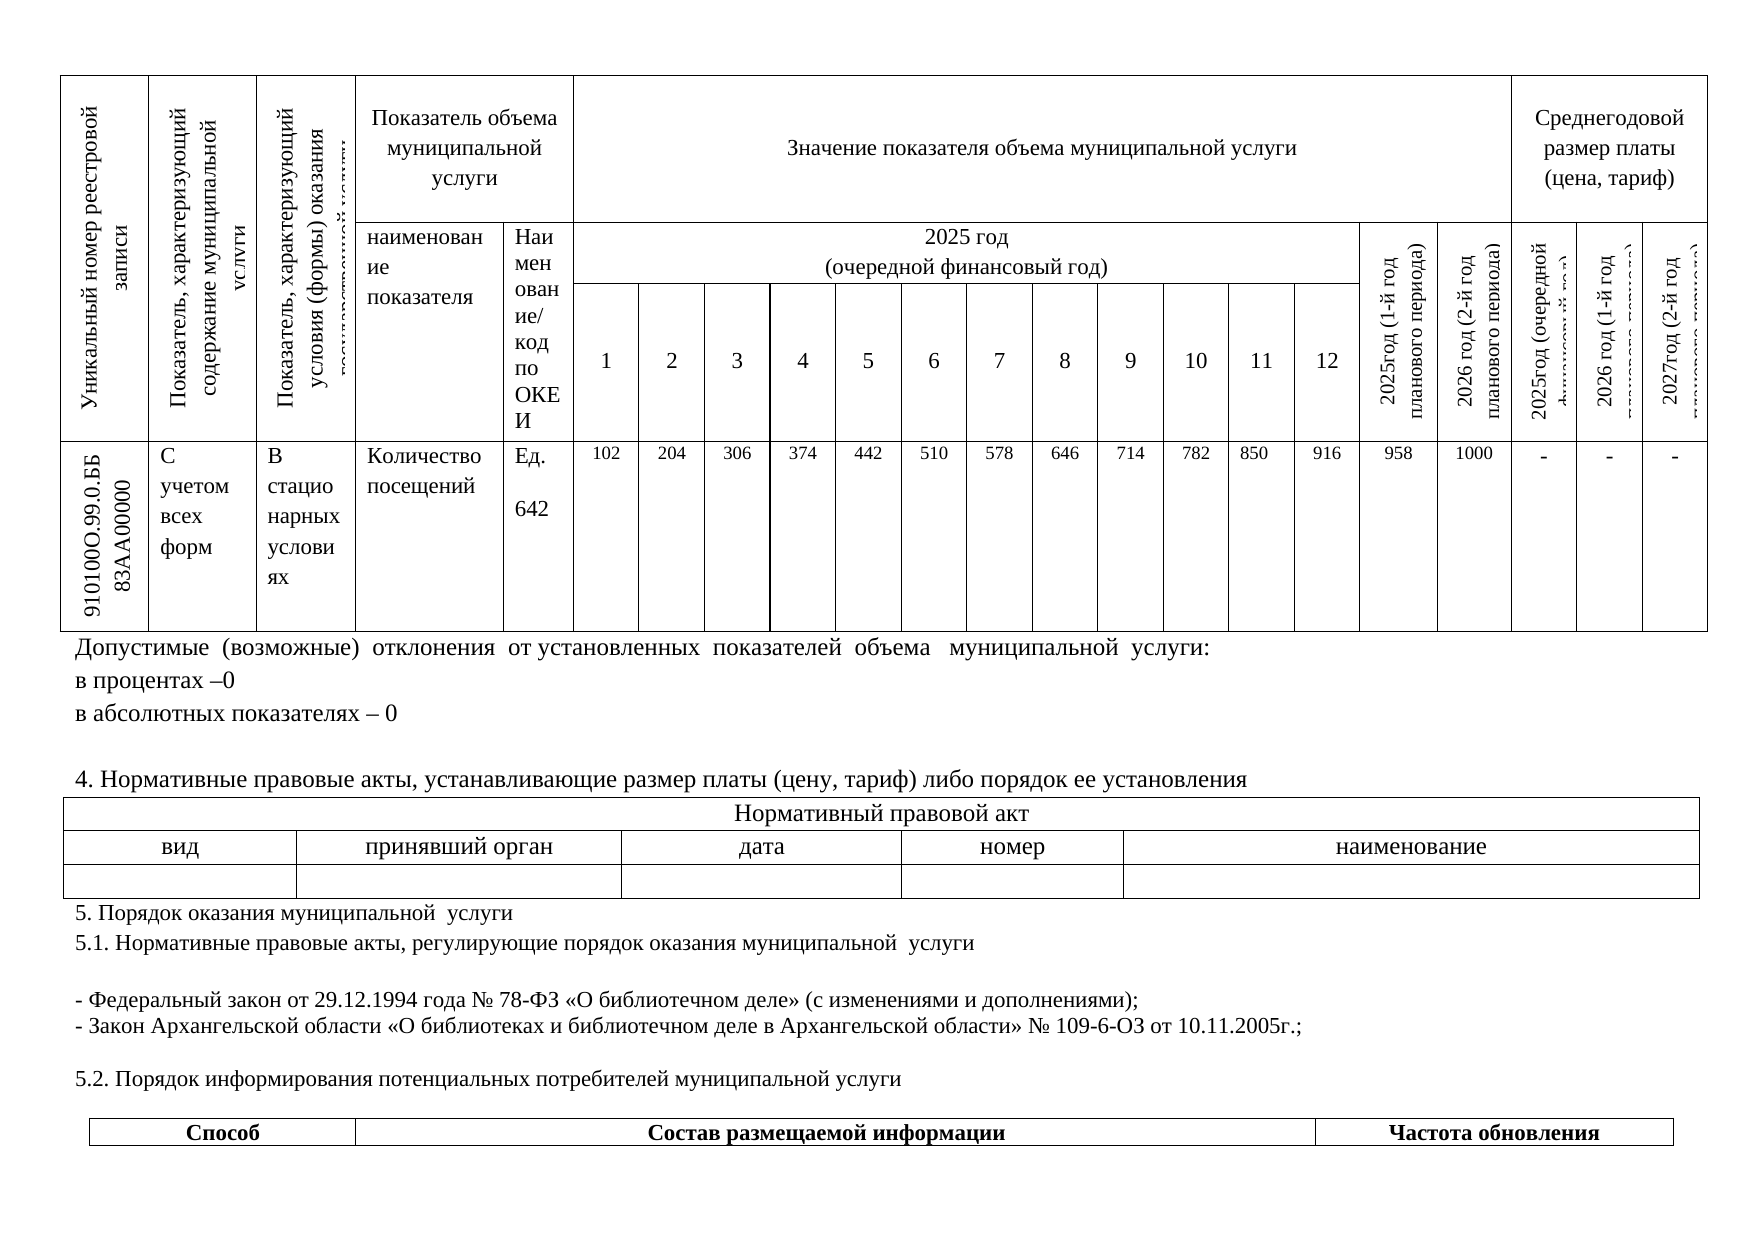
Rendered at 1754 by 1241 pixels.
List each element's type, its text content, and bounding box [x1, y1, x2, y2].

table_cell 4 [771, 284, 835, 441]
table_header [356, 1119, 1315, 1145]
table_cell 646 [1033, 442, 1097, 631]
table_header Нормативный правовой акт [64, 798, 1699, 830]
table_cell 204 [639, 442, 704, 631]
table_cell Ед. 642 [504, 442, 573, 631]
table_cell 510 [902, 442, 966, 631]
table_cell 11 [1229, 284, 1294, 441]
table_cell 374 [771, 442, 835, 631]
table_cell 916 [1295, 442, 1359, 631]
text Допустимые (возможные) отклонения от установленных показателей объема муниципальной услуги: [75, 632, 1679, 660]
table_header Уникальный номер реестровой записи [61, 76, 148, 441]
table_cell - [1512, 442, 1576, 631]
table_cell 306 [705, 442, 769, 631]
table_header Значение показателя объема муниципальной услуги [574, 76, 1511, 222]
table_header Показатель, характеризующий содержание муниципальной услуги [149, 76, 256, 441]
table_cell 958 [1360, 442, 1437, 631]
text в абсолютных показателях – 0 [75, 698, 1679, 726]
table_cell 2 [639, 284, 704, 441]
table_cell 714 [1098, 442, 1163, 631]
table_cell 2025 год (очередной финансовый год) [574, 223, 1359, 283]
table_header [90, 1119, 355, 1145]
table_header Показатель объема муниципальной услуги [356, 76, 573, 222]
table_cell наименование показателя [356, 223, 503, 441]
table_cell 2026 год (1-й год планового периода) [1577, 223, 1642, 441]
table_cell 850 [1229, 442, 1294, 631]
table_cell 2025год (очередной финансовый год) [1512, 223, 1576, 441]
table_cell принявший орган [297, 831, 621, 864]
table_cell 2027год (2-й год планового периода) [1643, 223, 1707, 441]
table_cell вид [64, 831, 296, 864]
table_cell 910100О.99.0.ББ83АА00000 [61, 442, 148, 631]
table_cell С учетом всех форм [149, 442, 256, 631]
table_cell наименование [1124, 831, 1699, 864]
table_cell [622, 865, 901, 898]
table_cell 10 [1164, 284, 1228, 441]
table_cell [297, 865, 621, 898]
table_cell 578 [967, 442, 1032, 631]
text 5.1. Нормативные правовые акты, регулирующие порядок оказания муниципальной услуги [75, 929, 1679, 956]
table_header Показатель, характеризующий условия (формы) оказания государственной услуги [257, 76, 355, 441]
text 4. Нормативные правовые акты, устанавливающие размер платы (цену, тариф) либо порядок ее установления [75, 764, 1679, 792]
text 5. Порядок оказания муниципальной услуги [75, 899, 1679, 926]
table_cell 2025год (1-й год планового периода) [1360, 223, 1437, 441]
table_cell 7 [967, 284, 1032, 441]
table_cell [1124, 865, 1699, 898]
table_cell 6 [902, 284, 966, 441]
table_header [1316, 1119, 1673, 1145]
table_cell 782 [1164, 442, 1228, 631]
table_cell 9 [1098, 284, 1163, 441]
text 5.2. Порядок информирования потенциальных потребителей муниципальной услуги [75, 1065, 1679, 1091]
text в процентах –0 [75, 665, 1679, 693]
table_cell 442 [836, 442, 901, 631]
table_cell - [1577, 442, 1642, 631]
table_cell номер [902, 831, 1123, 864]
table_cell 5 [836, 284, 901, 441]
table_cell 1 [574, 284, 638, 441]
table_cell В стационарных условиях [257, 442, 355, 631]
table_header Среднегодовой размер платы (цена, тариф) [1512, 76, 1707, 222]
table_cell [64, 865, 296, 898]
text - Федеральный закон от 29.12.1994 года № 78-ФЗ «О библиотечном деле» (с изменениями и дополнениями); - Закон Архангельской области «О библиотеках и библиотечном деле в Архангельской области» № 109-6-ОЗ от 10.11.2005г.; [75, 959, 1679, 1039]
table_cell [902, 865, 1123, 898]
table_cell Наименование/код по ОКЕИ [504, 223, 573, 441]
table_cell Количество посещений [356, 442, 503, 631]
table_cell 2026 год (2-й год планового периода) [1438, 223, 1511, 441]
table_cell дата [622, 831, 901, 864]
table_cell 3 [705, 284, 769, 441]
table_cell 1000 [1438, 442, 1511, 631]
table_cell 102 [574, 442, 638, 631]
table_cell 8 [1033, 284, 1097, 441]
table_cell - [1643, 442, 1707, 631]
table_cell 12 [1295, 284, 1359, 441]
